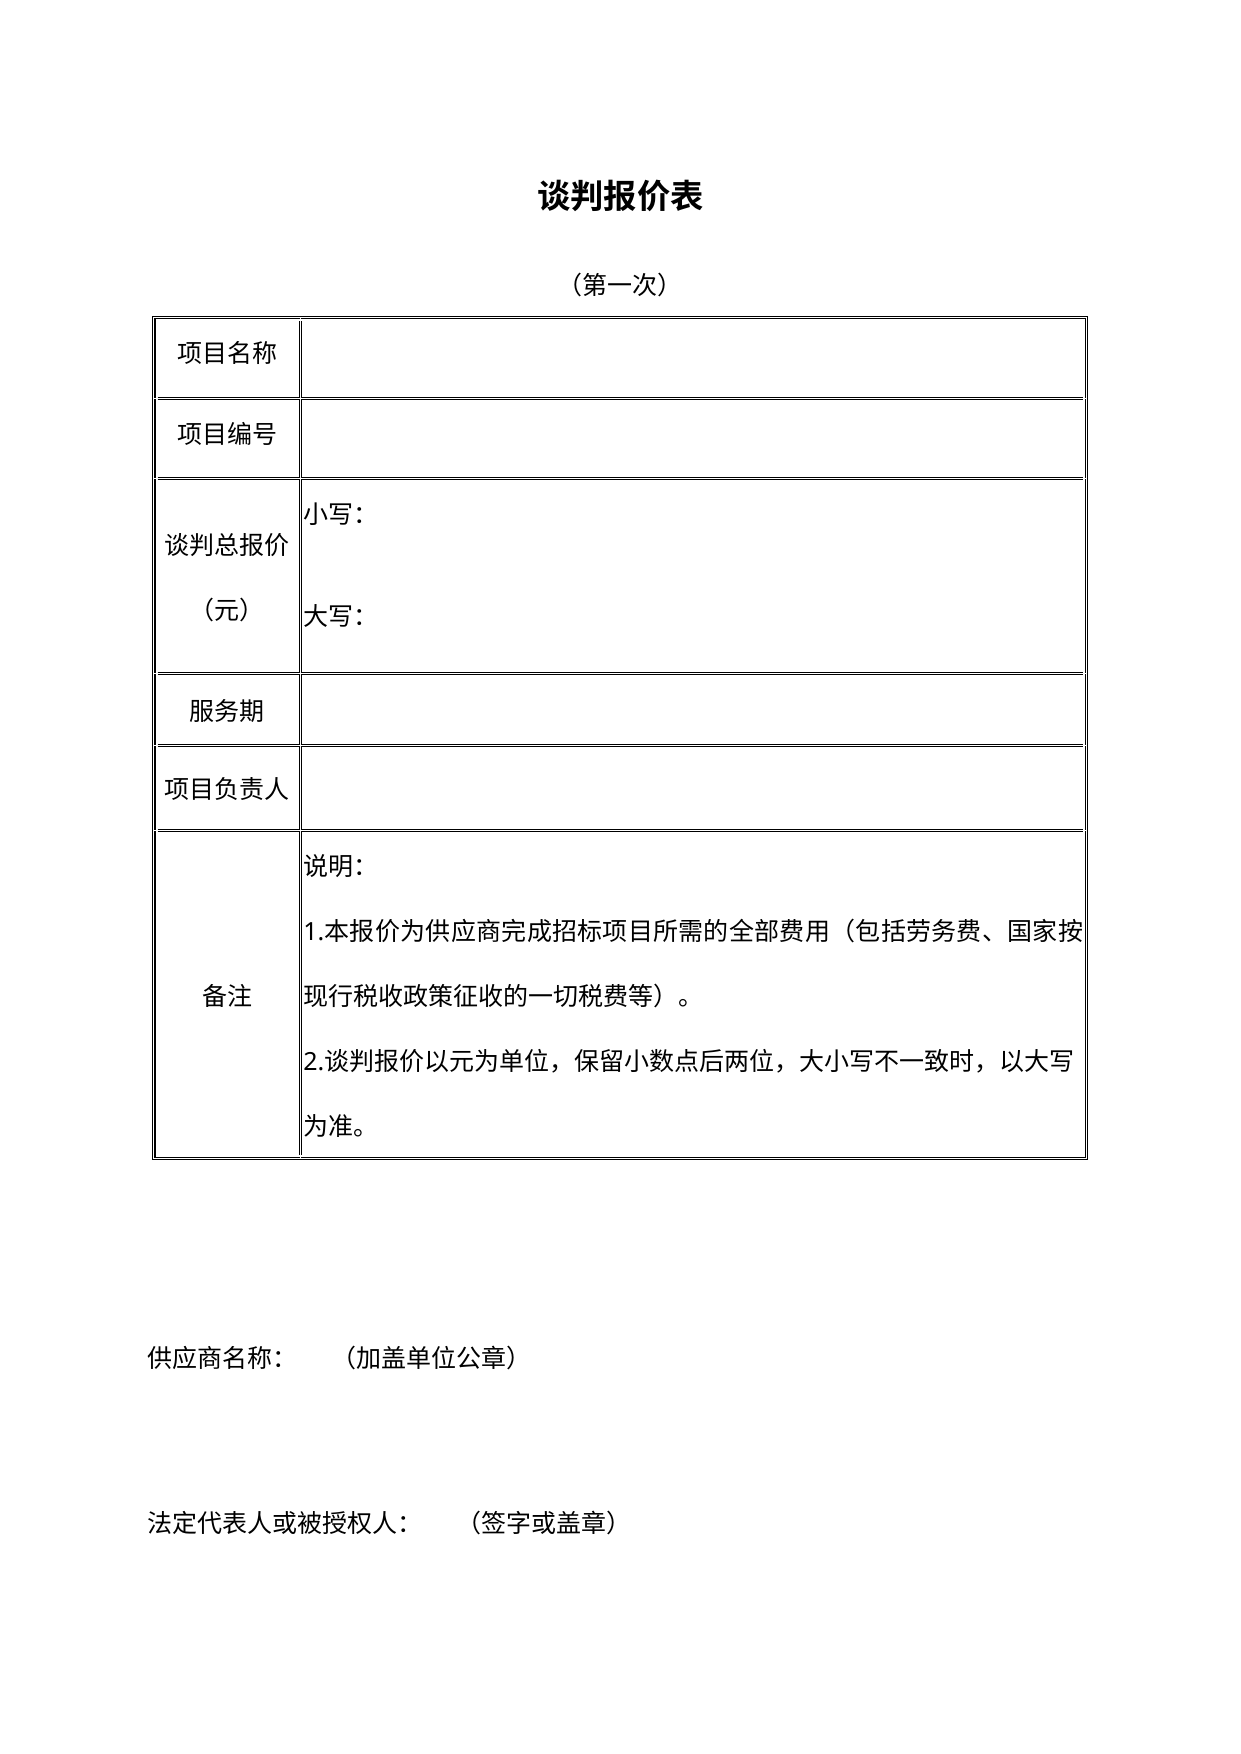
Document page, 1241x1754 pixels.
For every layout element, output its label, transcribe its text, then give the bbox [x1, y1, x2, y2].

text 法定代表人或被授权人： （签字或盖章） [148, 1489, 1093, 1554]
text 谈判报价表 [148, 162, 1093, 227]
table_cell 说明： 1.本报价为供应商完成招标项目所需的全部费用（包括劳务费、国家按现行税收政策征收的一切税费等）。 2.谈判报价以元为单位，保留小数点后两位，大小写不一致时，以大写为准。 [300, 829, 1085, 1157]
table_cell [302, 672, 1085, 744]
table_cell 服务期 [156, 672, 299, 744]
table_cell 谈判总报价 （元） [154, 477, 300, 672]
text 供应商名称： （加盖单位公章） [148, 1324, 1093, 1389]
table_cell 小写： 大写： [300, 477, 1086, 672]
table_cell 项目编号 [156, 397, 299, 477]
table_cell [300, 744, 1086, 829]
text （第一次） [148, 251, 1093, 316]
table_cell 备注 [156, 829, 300, 1157]
table_header [300, 319, 1085, 397]
table_cell 项目负责人 [154, 744, 300, 829]
table_header 项目名称 [156, 319, 300, 397]
table_cell [302, 397, 1085, 477]
